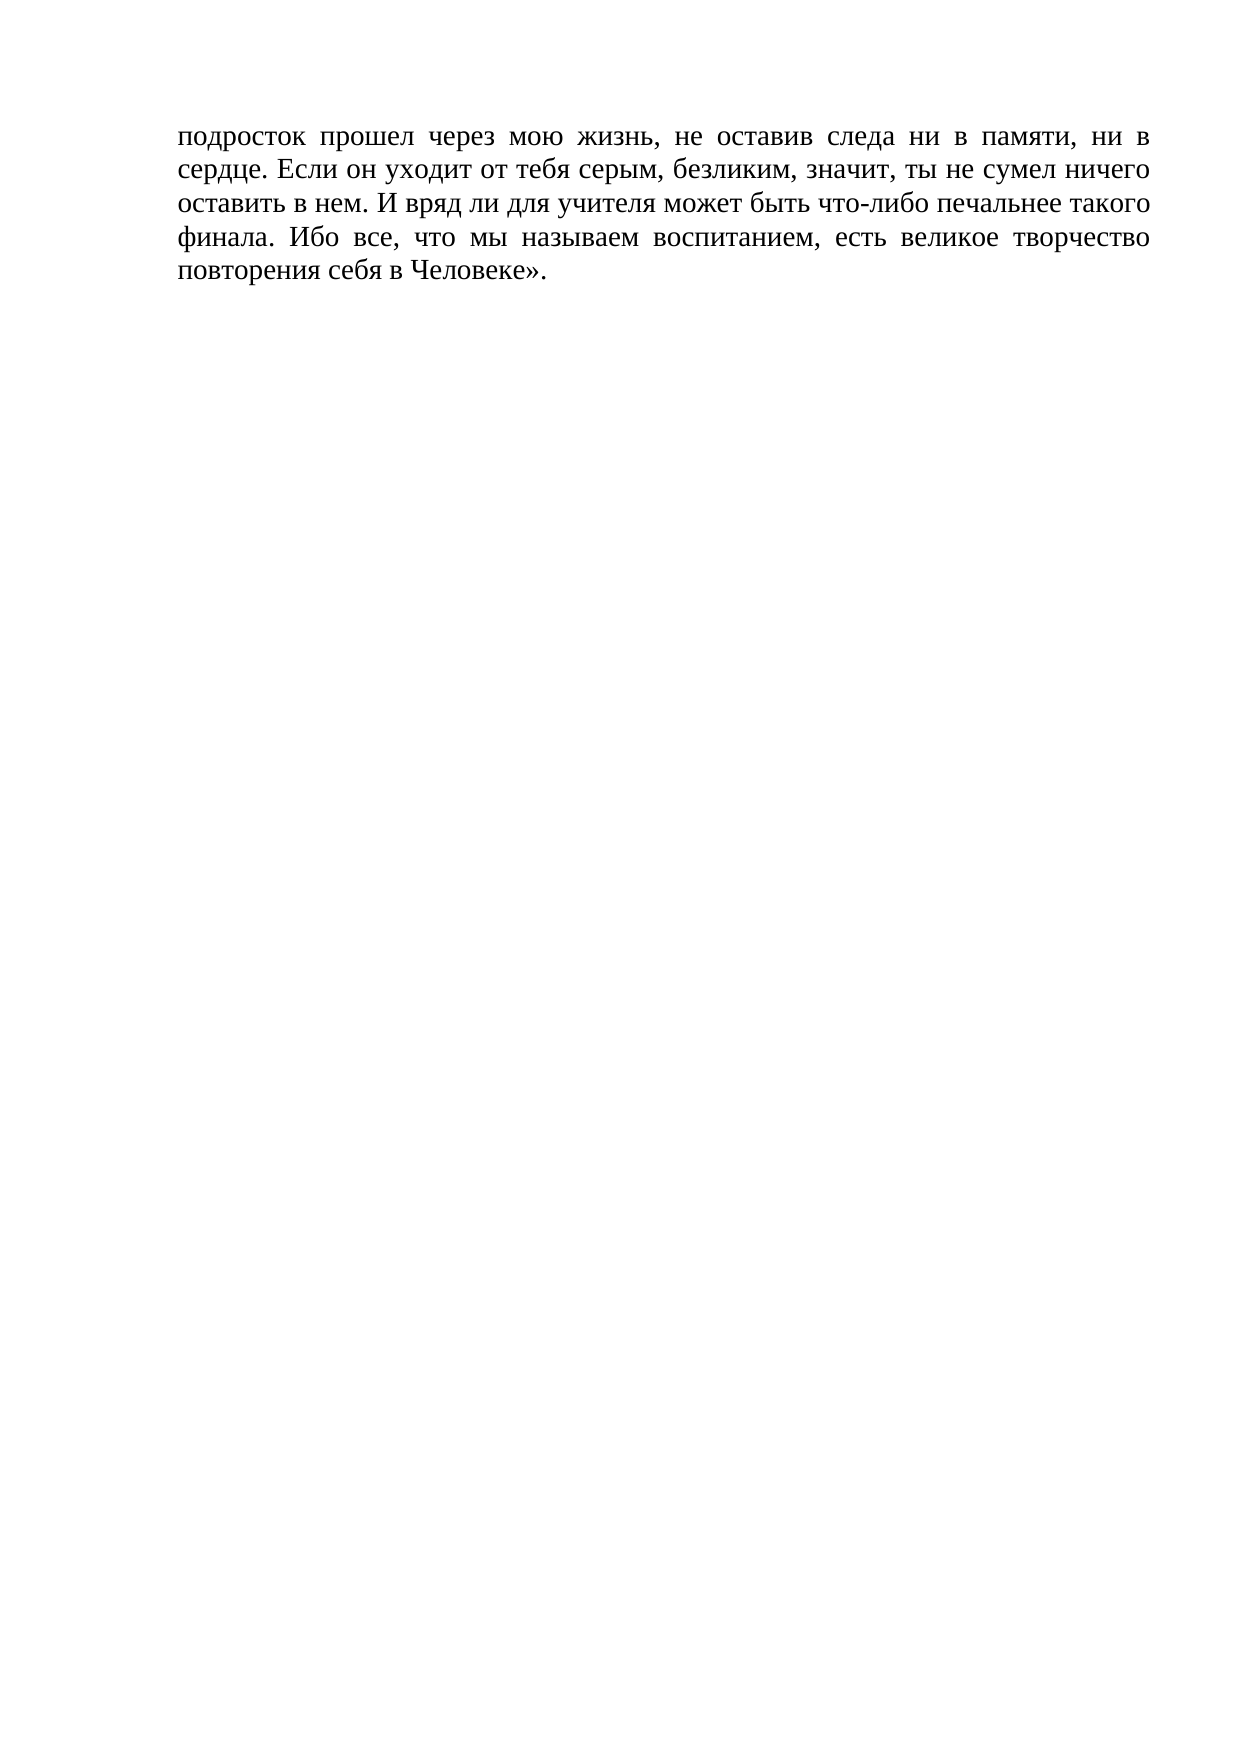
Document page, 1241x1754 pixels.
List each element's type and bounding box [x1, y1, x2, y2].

text [177, 118, 1152, 286]
